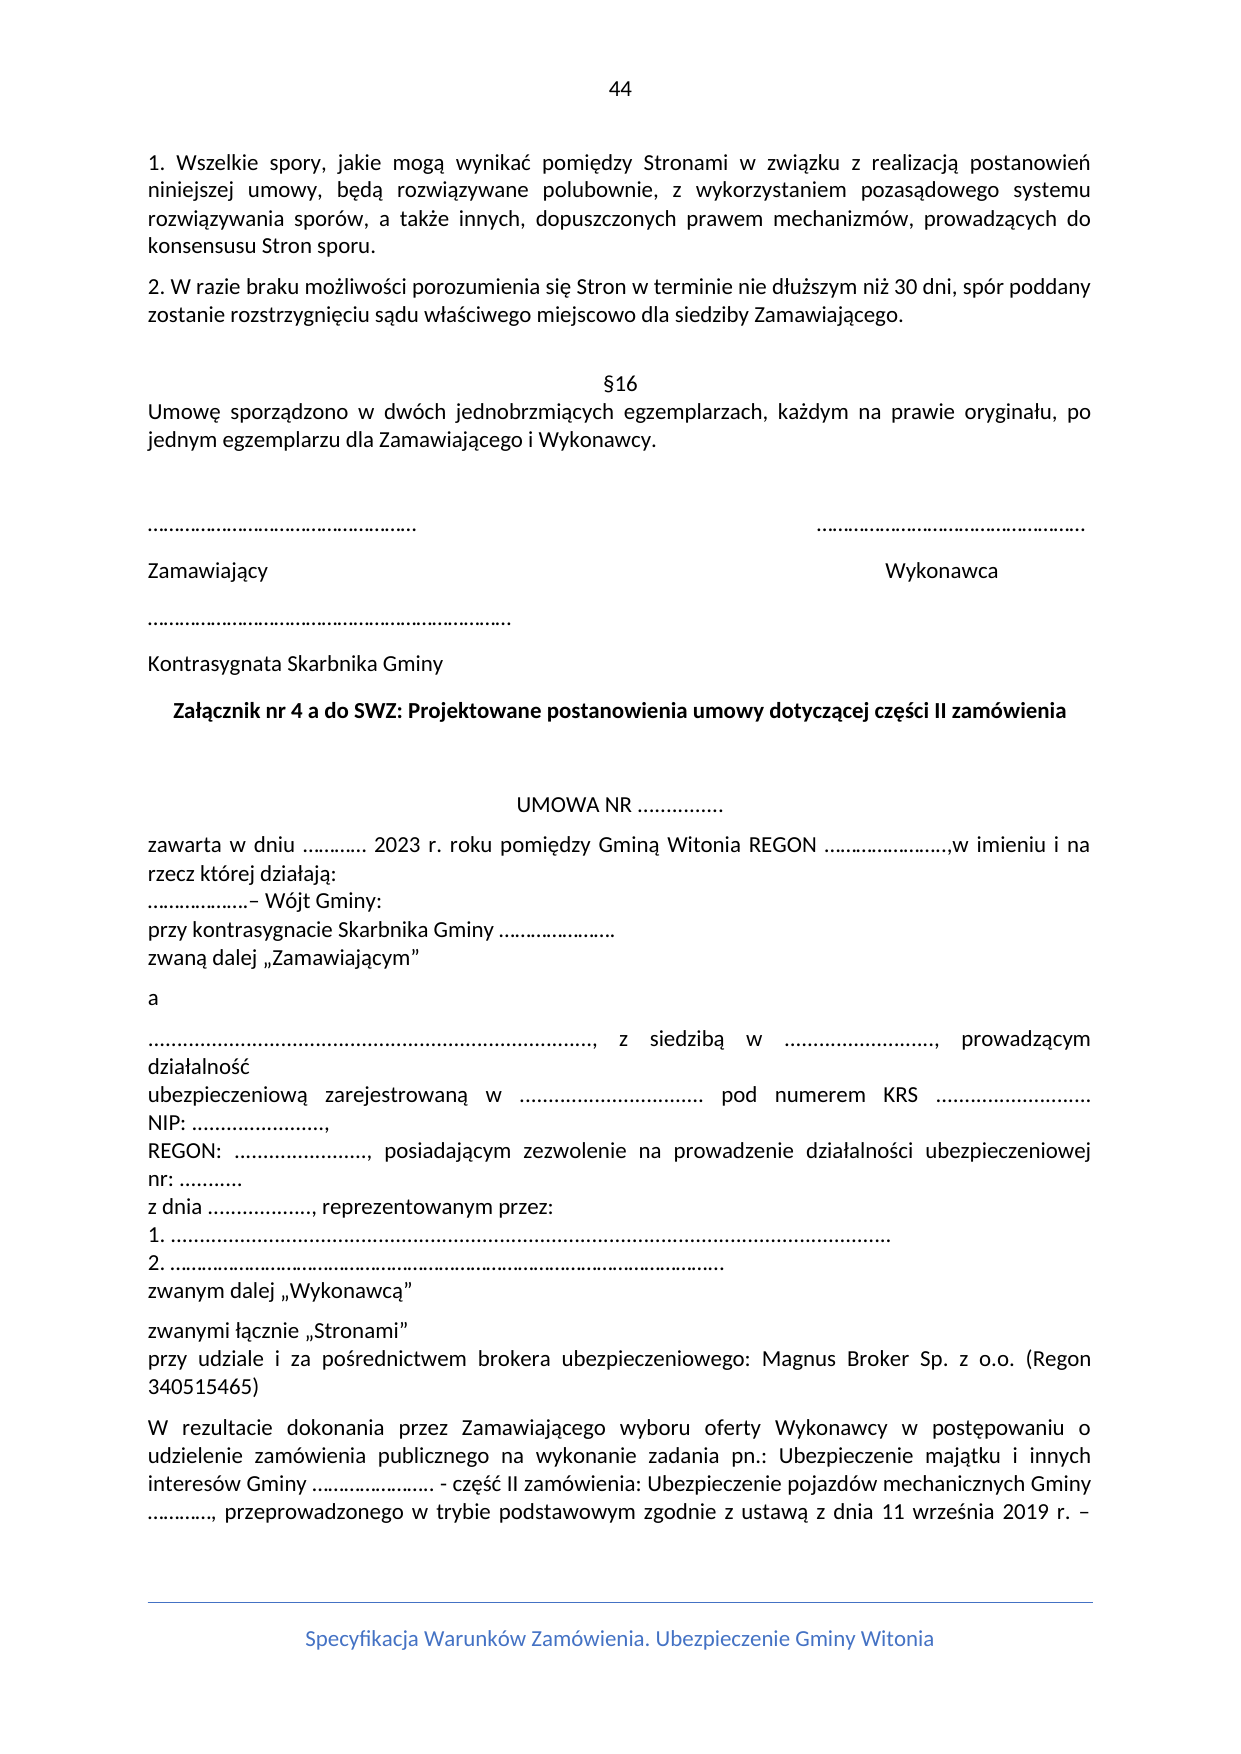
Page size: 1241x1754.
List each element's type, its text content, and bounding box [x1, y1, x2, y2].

text …………………………………………… …………………………………………… [148, 509, 1093, 537]
text UMOWA NR ............... [148, 790, 1093, 818]
text Kontrasygnata Skarbnika Gminy [148, 649, 1093, 677]
text Zamawiający Wykonawca [148, 556, 1093, 584]
text REGON: ......................., posiadającym zezwolenie na prowadzenie działalności ubezpieczeniowej nr: ........... [148, 1136, 1093, 1192]
text §16 [148, 369, 1093, 397]
text 2. W razie braku możliwości porozumienia się Stron w terminie nie dłuższym niż 30 dni, spór poddany zostanie rozstrzygnięciu sądu właściwego miejscowo dla siedziby Zamawiającego. [148, 272, 1093, 328]
text 1. ............................................................................................................................. [148, 1220, 1093, 1248]
text ubezpieczeniową zarejestrowaną w ................................ pod numerem KRS ........................... NIP: ......................., [148, 1080, 1093, 1136]
text zwanym dalej „Wykonawcą” [148, 1276, 1093, 1304]
text z dnia .................., reprezentowanym przez: [148, 1192, 1093, 1220]
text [148, 1413, 1093, 1525]
text ............................................................................., z siedzibą w .........................., prowadzącym działalność [148, 1024, 1093, 1080]
text …………………………………………………………… [148, 603, 1093, 631]
text 1. Wszelkie spory, jakie mogą wynikać pomiędzy Stronami w związku z realizacją postanowień niniejszej umowy, będą rozwiązywane polubownie, z wykorzystaniem pozasądowego systemu rozwiązywania sporów, a także innych, dopuszczonych prawem mechanizmów, prowadzących do konsensusu Stron sporu. [148, 148, 1093, 260]
text 2. …………………………………………………………………………………………... [148, 1248, 1093, 1276]
text Umowę sporządzono w dwóch jednobrzmiących egzemplarzach, każdym na prawie oryginału, po jednym egzemplarzu dla Zamawiającego i Wykonawcy. [148, 397, 1093, 453]
text ……………….– Wójt Gminy: [148, 887, 1093, 915]
text a [148, 983, 1093, 1011]
text przy kontrasygnacie Skarbnika Gminy …………………. [148, 915, 1093, 943]
text Załącznik nr 4 a do SWZ: Projektowane postanowienia umowy dotyczącej części II zamówienia [148, 696, 1093, 724]
text zwanymi łącznie „Stronami” [148, 1316, 1093, 1344]
text zawarta w dniu ………… 2023 r. roku pomiędzy Gminą Witonia REGON …………………..,w imieniu i na rzecz której działają: [148, 831, 1093, 887]
text zwaną dalej „Zamawiającym” [148, 943, 1093, 971]
text przy udziale i za pośrednictwem brokera ubezpieczeniowego: Magnus Broker Sp. z o.o. (Regon 340515465) [148, 1344, 1093, 1401]
